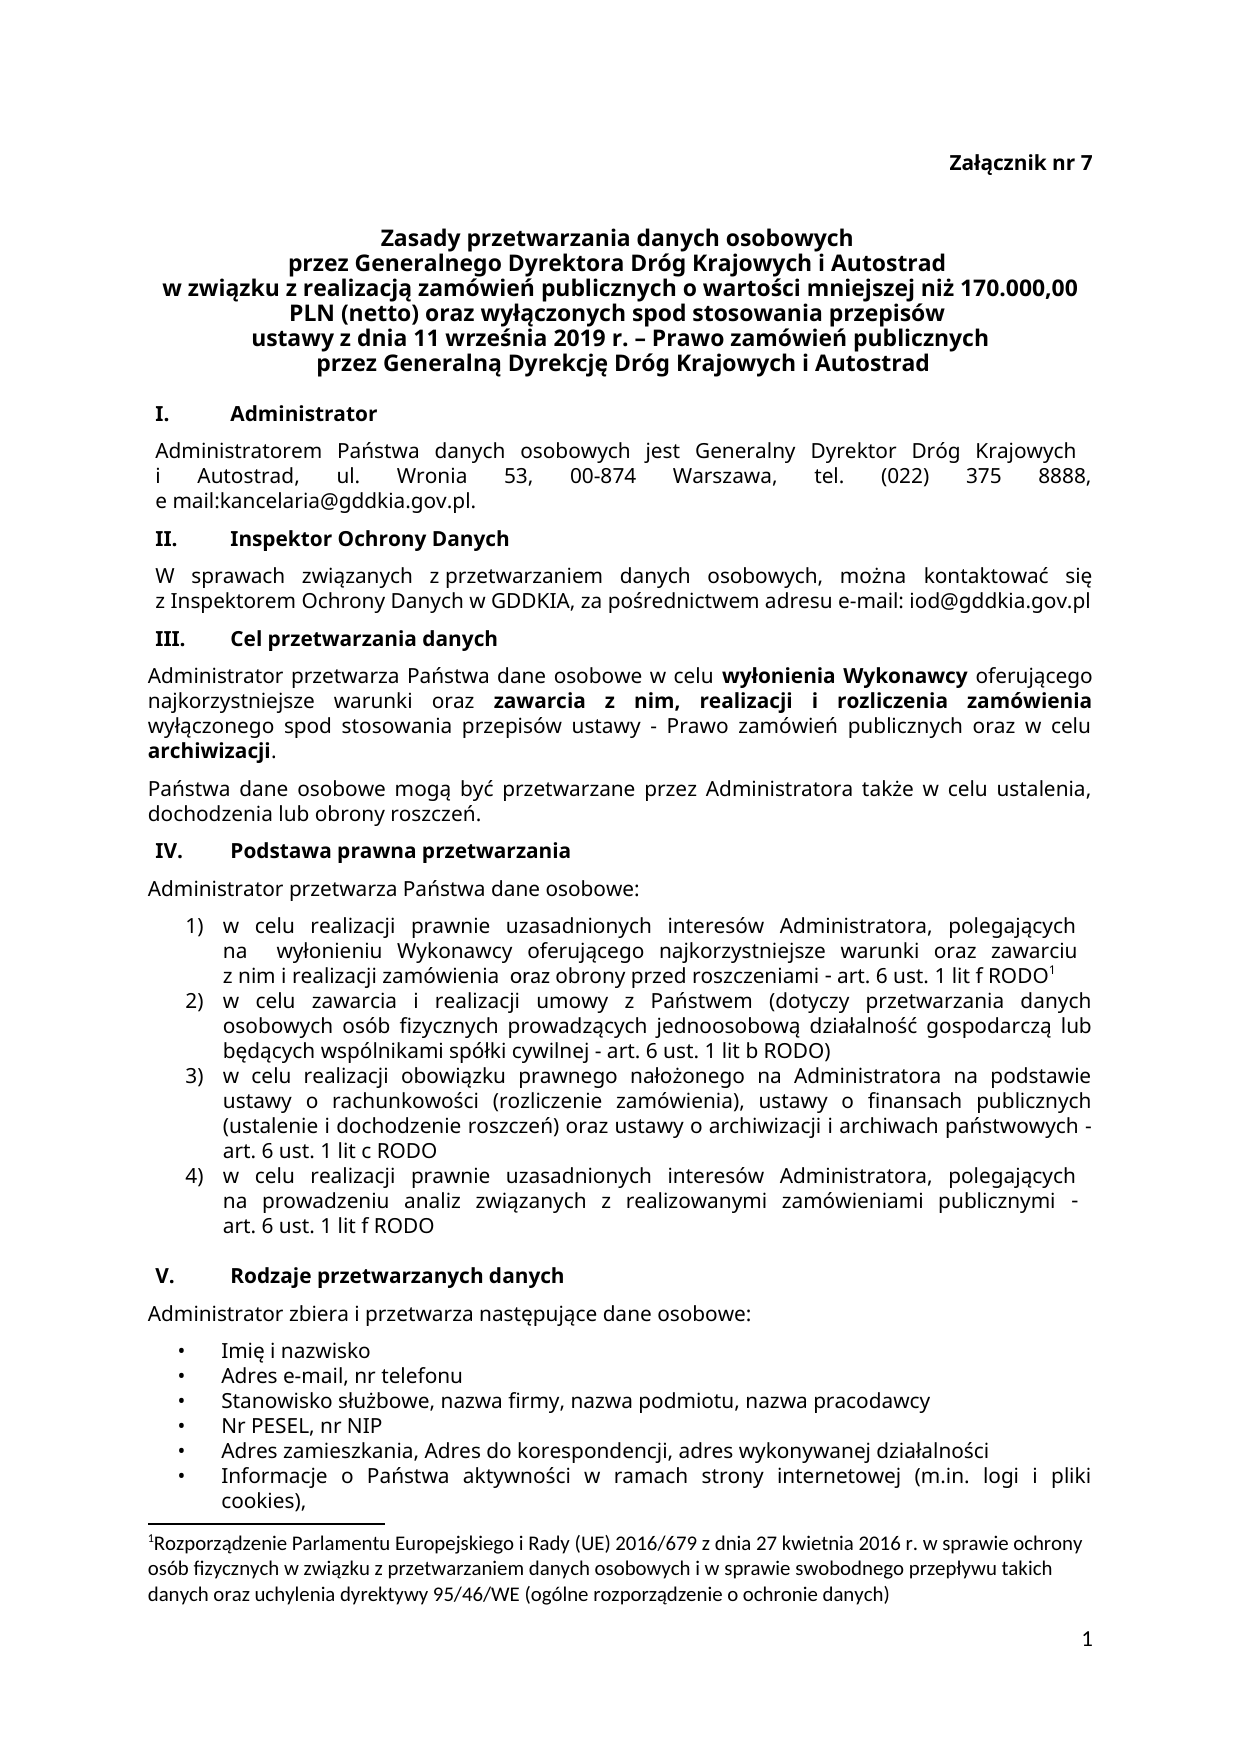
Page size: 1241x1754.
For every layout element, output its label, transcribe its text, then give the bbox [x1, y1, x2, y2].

list Rodzaje przetwarzanych danych [155, 1263, 1093, 1288]
text Państwa dane osobowe mogą być przetwarzane przez Administratora także w celu ustalenia, dochodzenia lub obrony roszczeń. [148, 776, 1093, 826]
list Inspektor Ochrony Danych [155, 526, 1093, 551]
list Imię i nazwisko [177, 1338, 1093, 1363]
text Administratorem Państwa danych osobowych jest Generalny Dyrektor Dróg Krajowych i Autostrad, ul. Wronia 53, 00-874 Warszawa, tel. (022) 375 8888, e mail:kancelaria@gddkia.gov.pl. [155, 438, 1093, 513]
text Załącznik nr 7 [148, 148, 1093, 176]
list Adres zamieszkania, Adres do korespondencji, adres wykonywanej działalności [177, 1438, 1093, 1463]
list w celu realizacji obowiązku prawnego nałożonego na Administratora na podstawie ustawy o rachunkowości (rozliczenie zamówienia), ustawy o finansach publicznych (ustalenie i dochodzenie roszczeń) oraz ustawy o archiwizacji i archiwach państwowych - art. 6 ust. 1 lit c RODO [185, 1063, 1093, 1163]
text Administrator zbiera i przetwarza następujące dane osobowe: [148, 1301, 1093, 1326]
list Stanowisko służbowe, nazwa firmy, nazwa podmiotu, nazwa pracodawcy [177, 1388, 1093, 1413]
list Cel przetwarzania danych [155, 626, 1093, 651]
list Podstawa prawna przetwarzania [155, 838, 1093, 863]
list Informacje o Państwa aktywności w ramach strony internetowej (m.in. logi i pliki cookies), [177, 1463, 1093, 1513]
list Adres e-mail, nr telefonu [177, 1363, 1093, 1388]
list Administrator [155, 401, 1093, 426]
text W sprawach związanych z przetwarzaniem danych osobowych, można kontaktować się z Inspektorem Ochrony Danych w GDDKIA, za pośrednictwem adresu e-mail: iod@gddkia.gov.pl [155, 563, 1093, 613]
list w celu realizacji prawnie uzasadnionych interesów Administratora, polegających na prowadzeniu analiz związanych z realizowanymi zamówieniami publicznymi - art. 6 ust. 1 lit f RODO [185, 1163, 1093, 1238]
text Zasady przetwarzania danych osobowych przez Generalnego Dyrektora Dróg Krajowych i Autostrad w związku z realizacją zamówień publicznych o wartości mniejszej niż 170.000,00 PLN (netto) oraz wyłączonych spod stosowania przepisów ustawy z dnia 11 września 2019 r. – Prawo zamówień publicznych przez Generalną Dyrekcję Dróg Krajowych i Autostrad [148, 226, 1093, 376]
text Administrator przetwarza Państwa dane osobowe: [148, 876, 1093, 901]
list Nr PESEL, nr NIP [177, 1413, 1093, 1438]
text Administrator przetwarza Państwa dane osobowe w celu wyłonienia Wykonawcy oferującego najkorzystniejsze warunki oraz zawarcia z nim, realizacji i rozliczenia zamówienia wyłączonego spod stosowania przepisów ustawy - Prawo zamówień publicznych oraz w celu archiwizacji. [148, 663, 1093, 763]
list w celu realizacji prawnie uzasadnionych interesów Administratora, polegających na wyłonieniu Wykonawcy oferującego najkorzystniejsze warunki oraz zawarciu z nim i realizacji zamówienia oraz obrony przed roszczeniami - art. 6 ust. 1 lit f RODO [185, 913, 1093, 988]
list w celu zawarcia i realizacji umowy z Państwem (dotyczy przetwarzania danych osobowych osób fizycznych prowadzących jednoosobową działalność gospodarczą lub będących wspólnikami spółki cywilnej - art. 6 ust. 1 lit b RODO) [185, 988, 1093, 1063]
